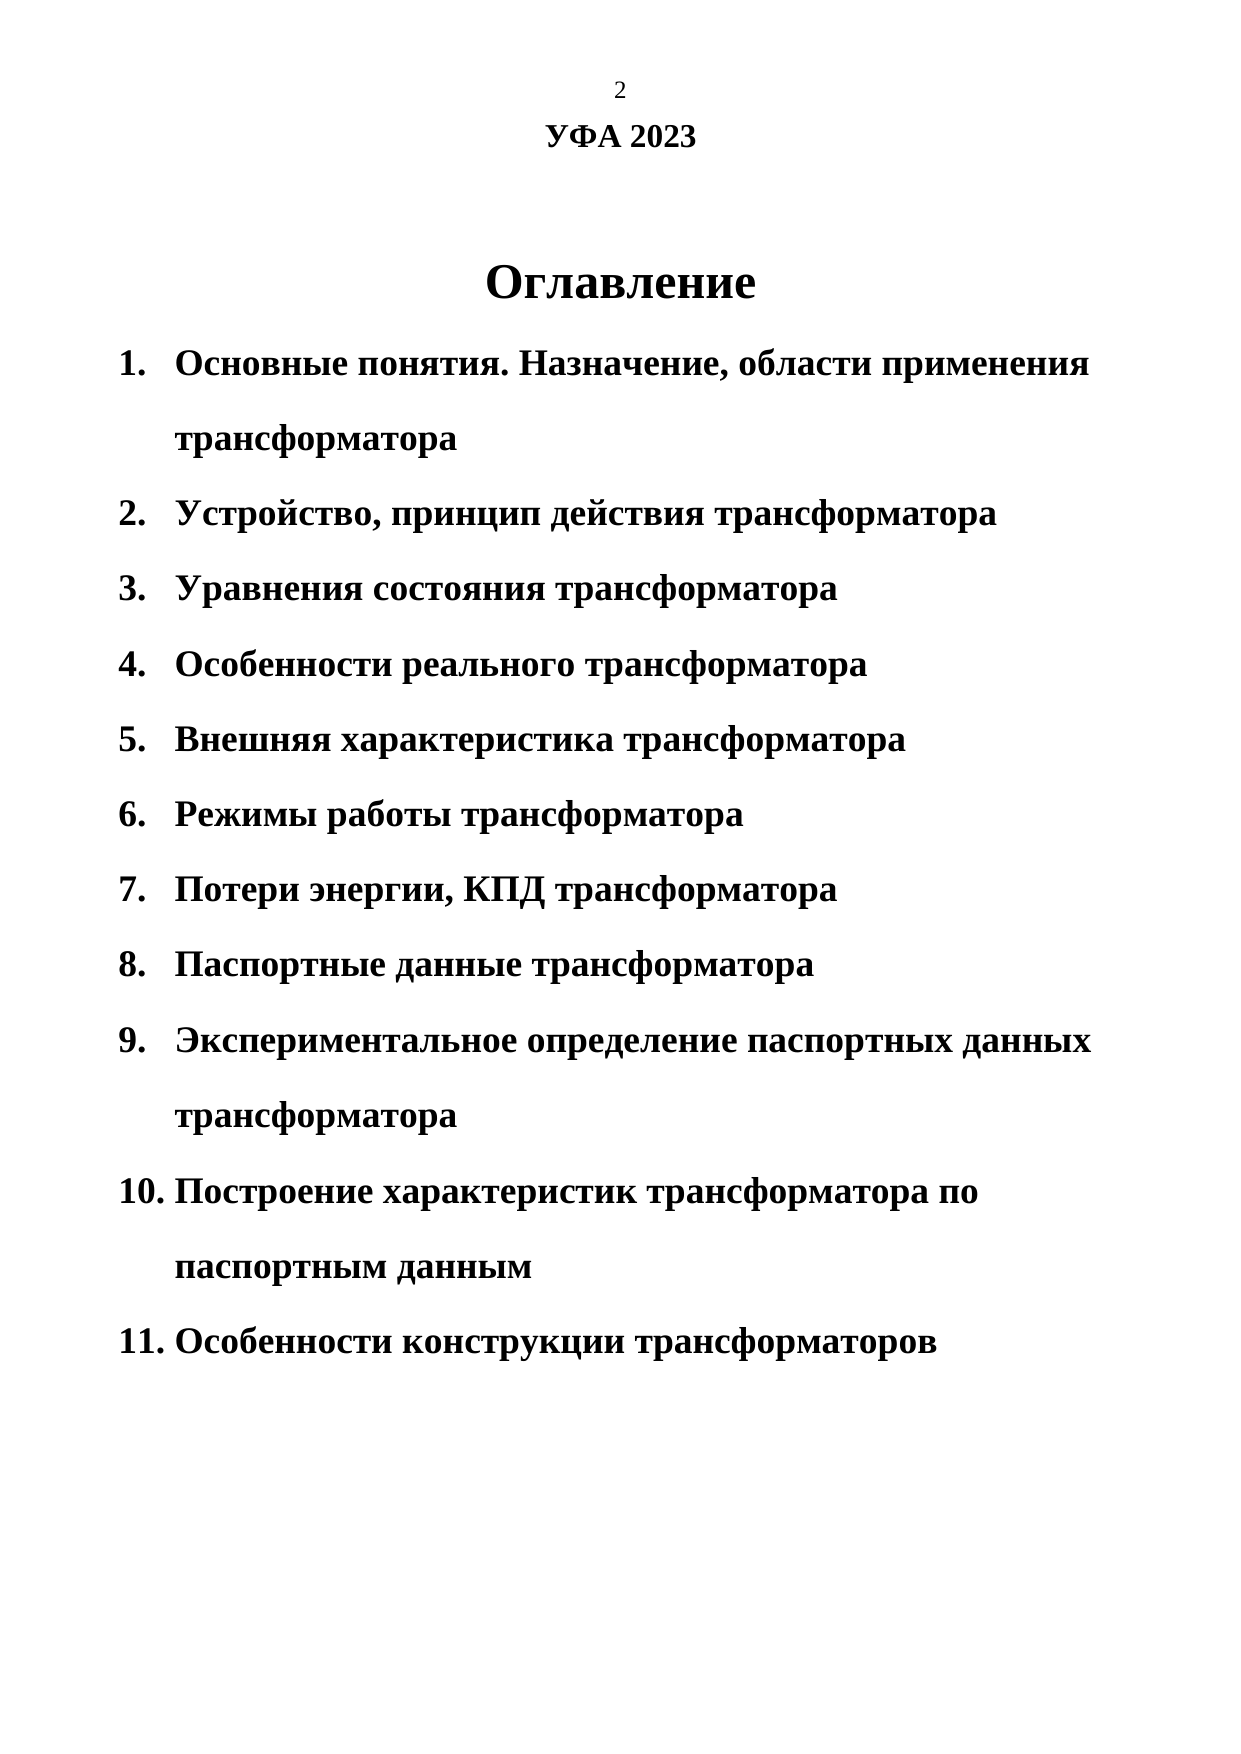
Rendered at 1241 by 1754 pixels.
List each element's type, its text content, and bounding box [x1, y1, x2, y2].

text УФА 2023 [118, 116, 1123, 154]
list Построение характеристик трансформатора по паспортным данным [118, 1168, 1130, 1286]
list Внешняя характеристика трансформатора [118, 716, 1130, 759]
list Основные понятия. Назначение, области применения трансформатора [118, 340, 1130, 458]
list Режимы работы трансформатора [118, 791, 1130, 834]
list Уравнения состояния трансформатора [118, 566, 1130, 609]
list Потери энергии, КПД трансформатора [118, 867, 1130, 910]
list Паспортные данные трансформатора [118, 942, 1130, 985]
list Устройство, принцип действия трансформатора [118, 491, 1130, 534]
list Экспериментальное определение паспортных данных трансформатора [118, 1017, 1130, 1136]
subtitle Оглавление [118, 252, 1123, 309]
list Особенности реального трансформатора [118, 641, 1130, 684]
list Особенности конструкции трансформаторов [118, 1318, 1130, 1362]
